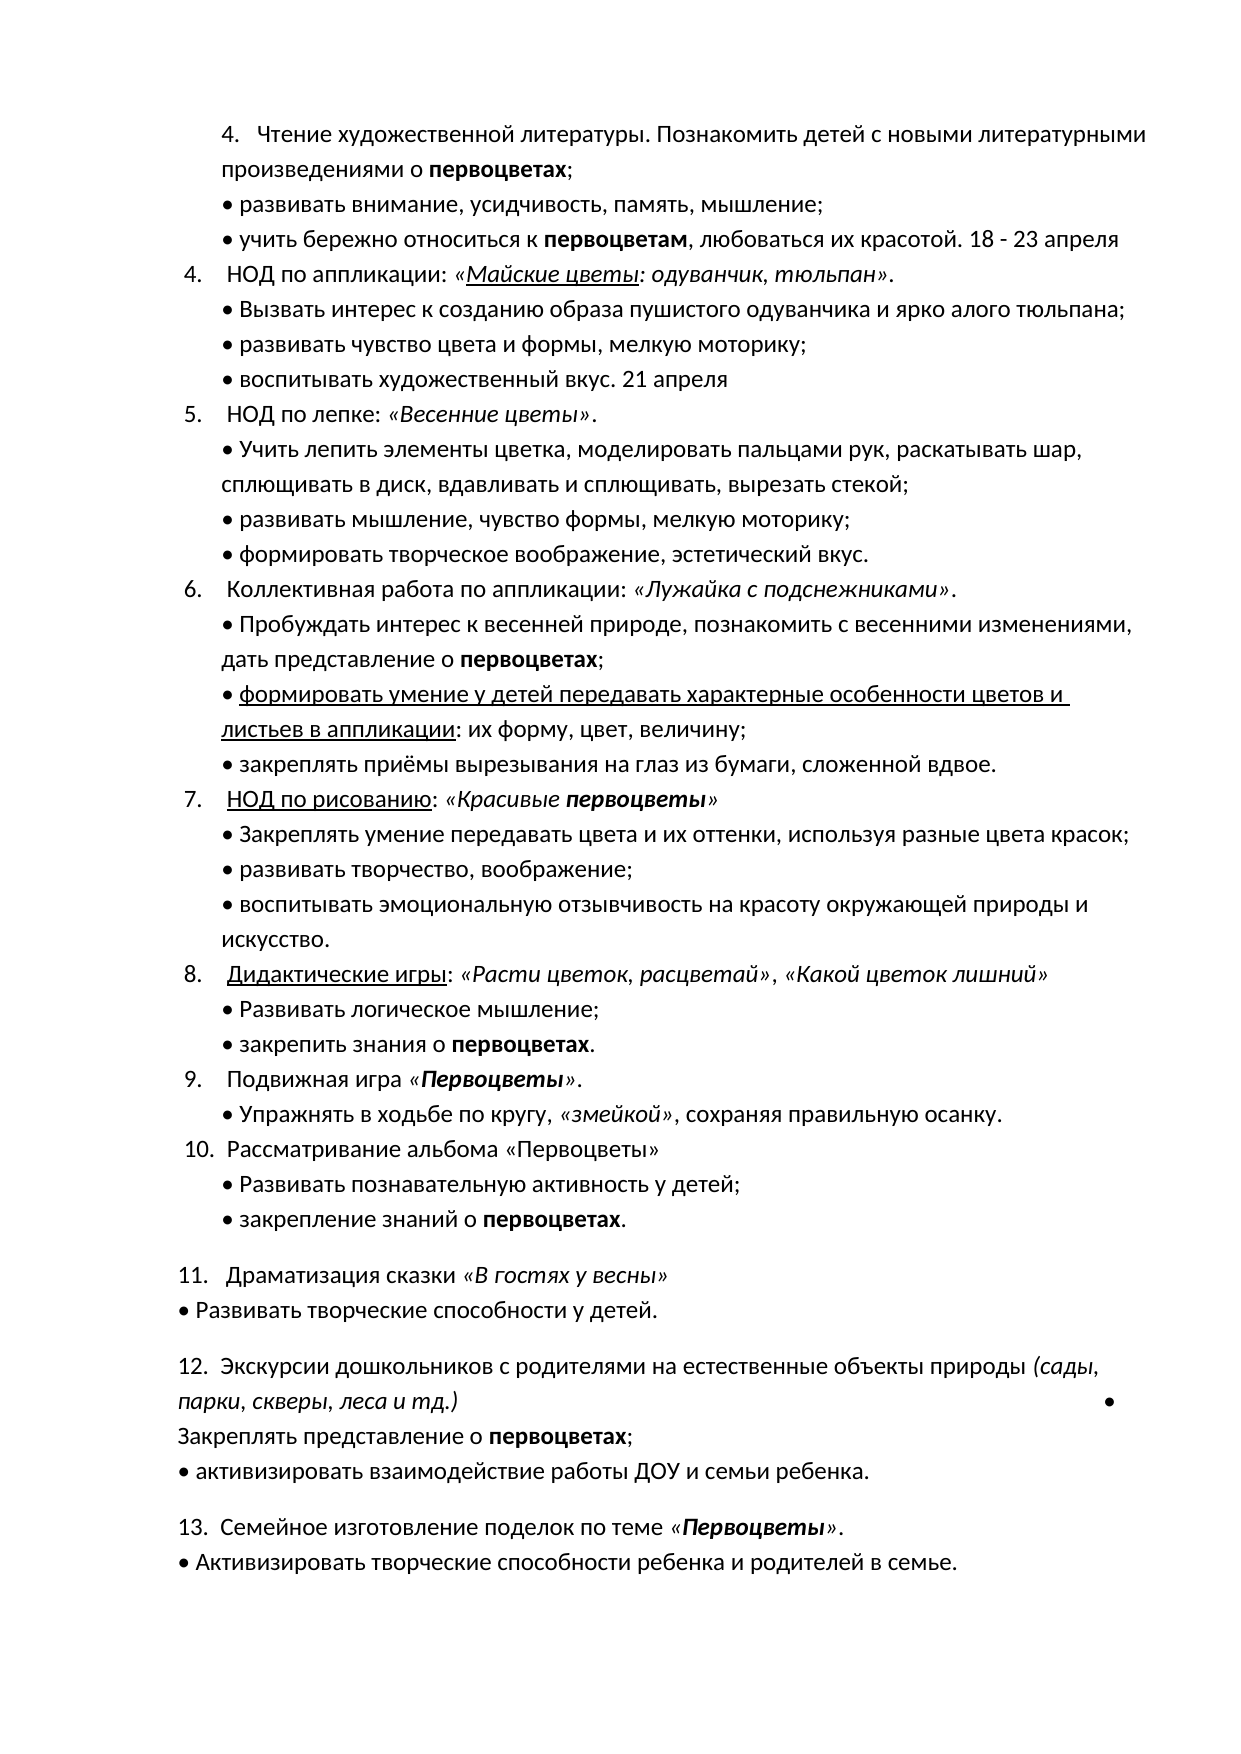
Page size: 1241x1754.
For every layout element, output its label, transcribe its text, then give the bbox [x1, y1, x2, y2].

list Коллективная работа по аппликации: «Лужайка с подснежниками». • Пробуждать интерес к весенней природе, познакомить с весенними изменениями, дать представление о первоцветах; • формировать умение у детей передавать характерные особенности цветов и листьев в аппликации: их форму, цвет, величину; • закреплять приёмы вырезывания на глаз из бумаги, сложенной вдвое. [183, 573, 1152, 779]
text 13. Семейное изготовление поделок по теме «Первоцветы». • Активизировать творческие способности ребенка и родителей в семье. [177, 1511, 1152, 1576]
list НОД по рисованию: «Красивые первоцветы» • Закреплять умение передавать цвета и их оттенки, используя разные цвета красок; • развивать творчество, воображение; • воспитывать эмоциональную отзывчивость на красоту окружающей природы и искусство. [183, 783, 1152, 954]
text 12. Экскурсии дошкольников с родителями на естественные объекты природы (сады, парки, скверы, леса и тд.) • Закреплять представление о первоцветах; • активизировать взаимодействие работы ДОУ и семьи ребенка. [177, 1350, 1152, 1485]
list НОД по лепке: «Весенние цветы». • Учить лепить элементы цветка, моделировать пальцами рук, раскатывать шар, сплющивать в диск, вдавливать и сплющивать, вырезать стекой; • развивать мышление, чувство формы, мелкую моторику; • формировать творческое воображение, эстетический вкус. [183, 398, 1152, 569]
list Дидактические игры: «Расти цветок, расцветай», «Какой цветок лишний» • Развивать логическое мышление; • закрепить знания о первоцветах. [183, 958, 1152, 1059]
text 11. Драматизация сказки «В гостях у весны» • Развивать творческие способности у детей. [177, 1259, 1152, 1324]
list НОД по аппликации: «Майские цветы: одуванчик, тюльпан». • Вызвать интерес к созданию образа пушистого одуванчика и ярко алого тюльпана; • развивать чувство цвета и формы, мелкую моторику; • воспитывать художественный вкус. 21 апреля [183, 258, 1152, 394]
list Подвижная игра «Первоцветы». • Упражнять в ходьбе по кругу, «змейкой», сохраняя правильную осанку. [183, 1063, 1152, 1129]
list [183, 118, 1152, 254]
list Рассматривание альбома «Первоцветы» • Развивать познавательную активность у детей; • закрепление знаний о первоцветах. [183, 1133, 1152, 1234]
